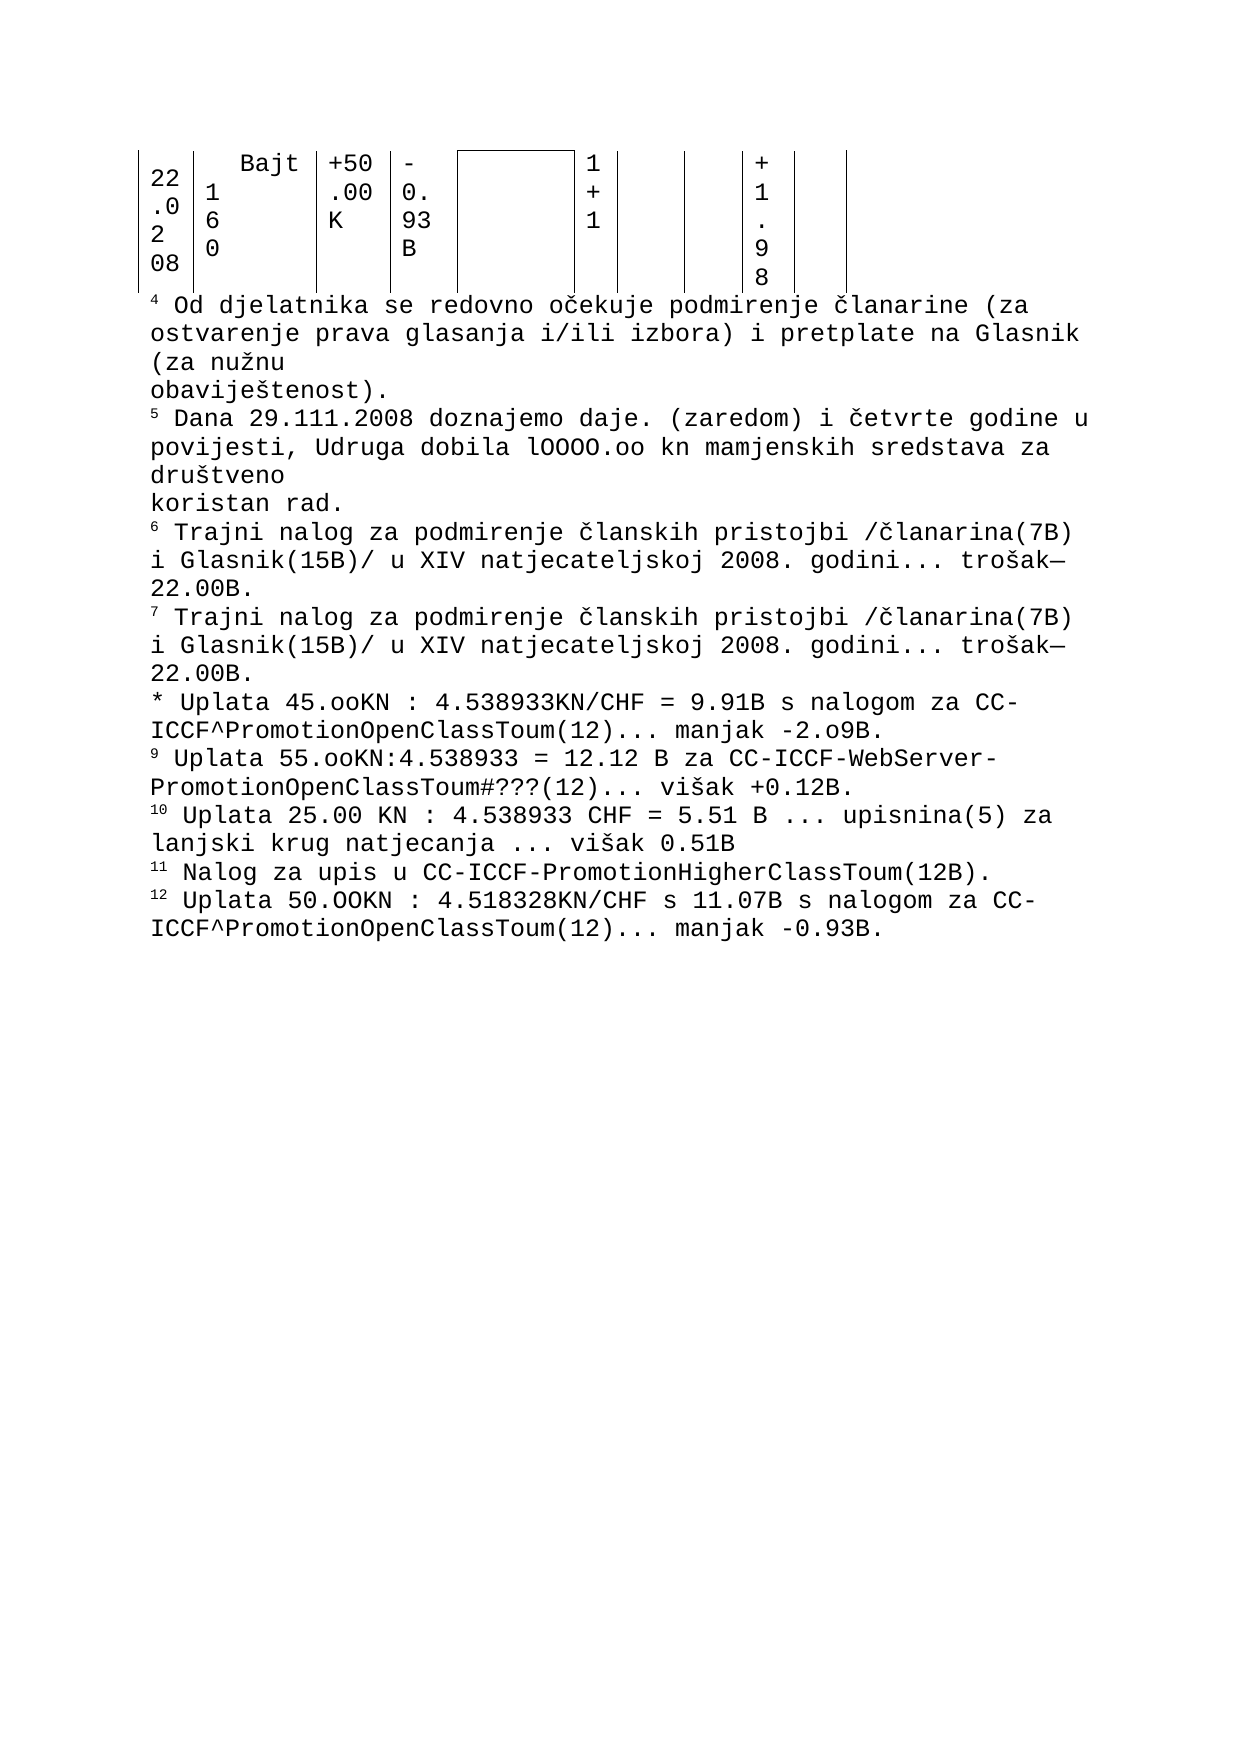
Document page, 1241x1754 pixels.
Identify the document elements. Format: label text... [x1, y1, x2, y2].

text 11 Nalog za upis u CC-ICCF-PromotionHigherClassToum(12B). [150, 859, 1090, 888]
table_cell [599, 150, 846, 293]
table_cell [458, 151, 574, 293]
text * Uplata 45.ooKN : 4.538933KN/CHF = 9.91B s nalogom za CC-ICCF^PromotionOpenClassToum(12)... manjak -2.o9B. [150, 689, 1090, 746]
text 4 Od djelatnika se redovno očekuje podmirenje članarine (za ostvarenje prava glasanja i/ili izbora) i pretplate na Glasnik (za nužnu obaviještenost). [150, 293, 1090, 406]
text 10 Uplata 25.00 KN : 4.538933 CHF = 5.51 B ... upisnina(5) za lanjski krug natjecanja ... višak 0.51B [150, 803, 1090, 859]
text 7 Trajni nalog za podmirenje članskih pristojbi /članarina(7B) i Glasnik(15B)/ u XIV natjecateljskoj 2008. godini... trošak—22.00B. [150, 604, 1090, 689]
text 5 Dana 29.111.2008 doznajemo daje. (zaredom) i četvrte godine u povijesti, Udruga dobila lOOOO.oo kn mamjenskih sredstava za društveno koristan rad. [150, 406, 1090, 519]
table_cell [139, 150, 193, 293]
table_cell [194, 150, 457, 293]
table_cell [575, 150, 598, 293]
text 12 Uplata 50.OOKN : 4.518328KN/CHF s 11.07B s nalogom za CC-ICCF^PromotionOpenClassToum(12)... manjak -0.93B. [150, 888, 1090, 944]
text 6 Trajni nalog za podmirenje članskih pristojbi /članarina(7B) i Glasnik(15B)/ u XIV natjecateljskoj 2008. godini... trošak—22.00B. [150, 519, 1090, 604]
text 9 Uplata 55.ooKN:4.538933 = 12.12 B za CC-ICCF-WebServer-PromotionOpenClassToum#???(12)... višak +0.12B. [150, 746, 1090, 803]
